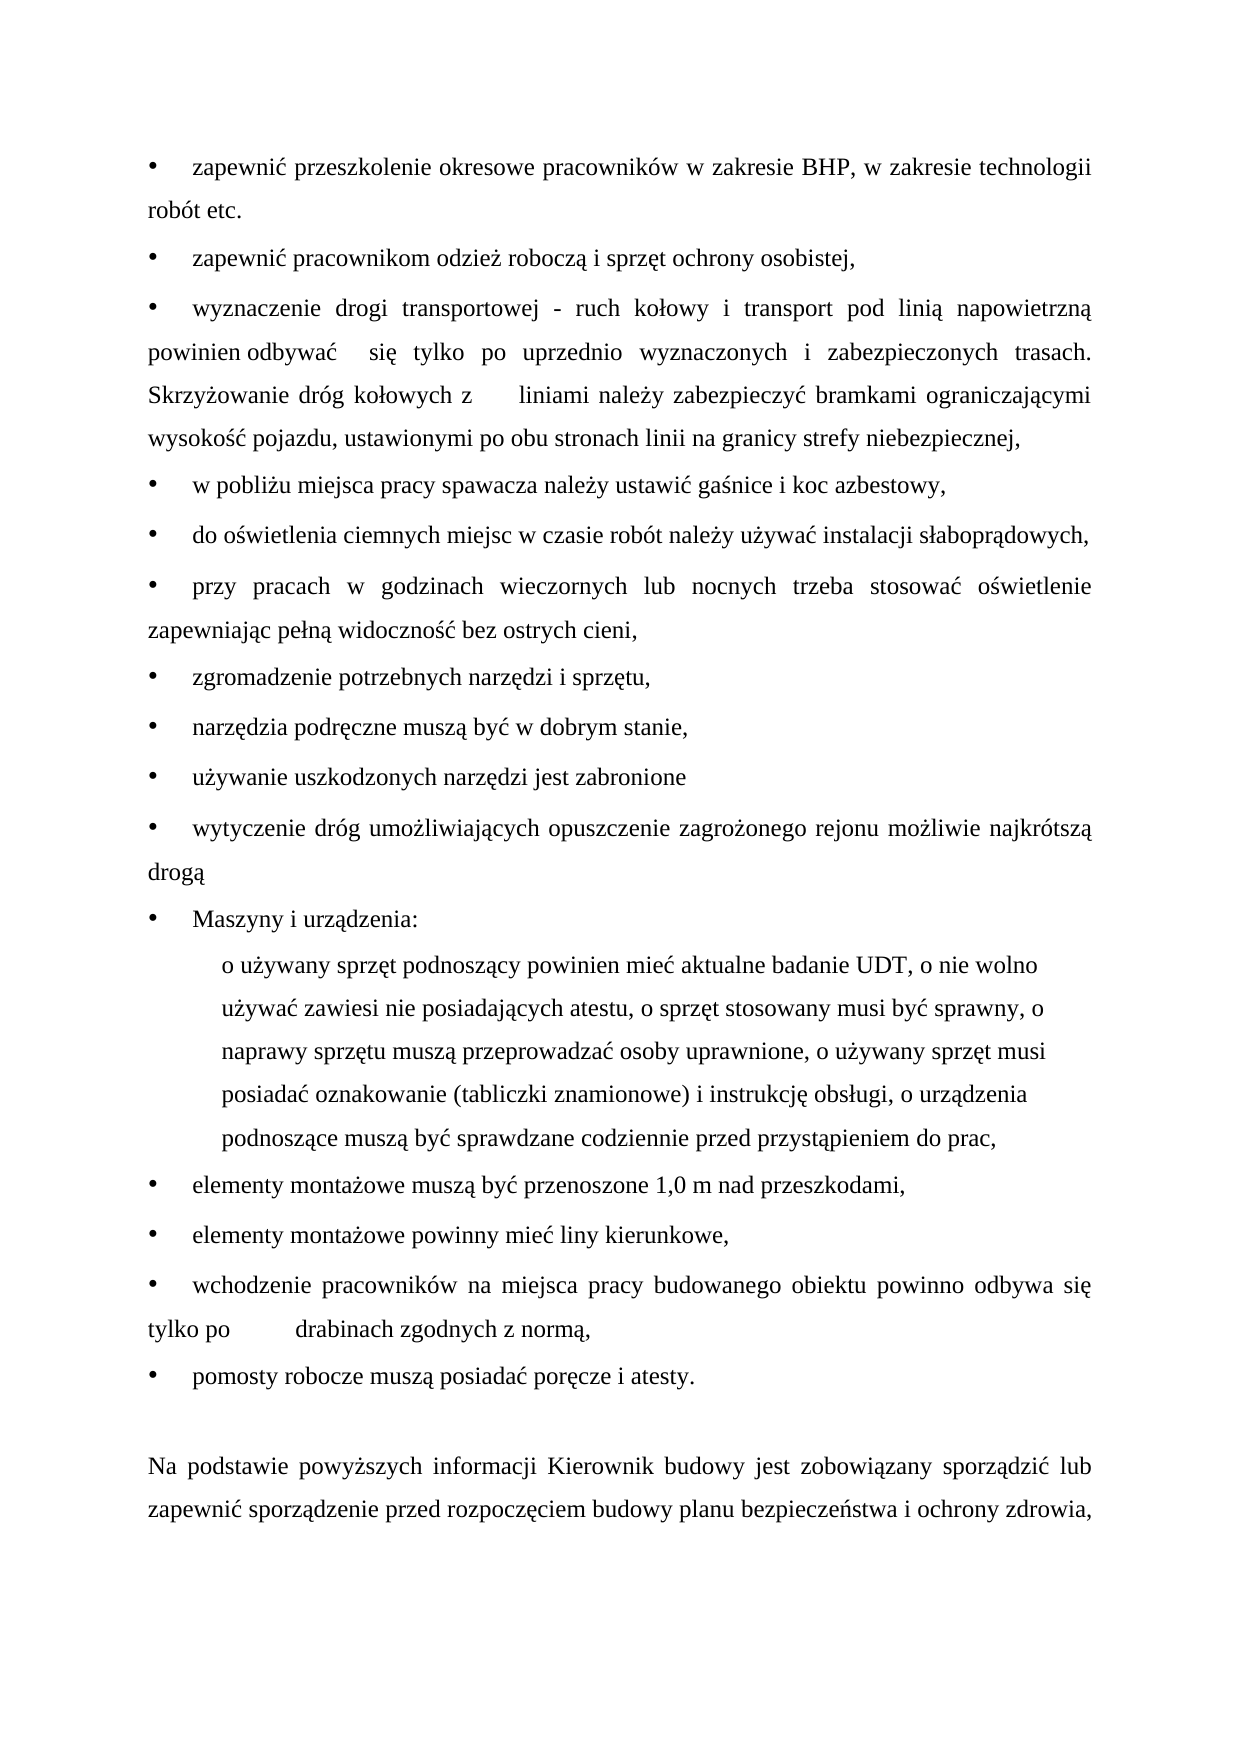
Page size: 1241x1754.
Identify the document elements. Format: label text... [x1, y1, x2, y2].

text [148, 1451, 1093, 1523]
list elementy montażowe muszą być przenoszone 1,0 m nad przeszkodami, [148, 1166, 1093, 1199]
list Maszyny i urządzenia: [148, 900, 1093, 933]
text o używany sprzęt podnoszący powinien mieć aktualne badanie UDT, o nie wolno używać zawiesi nie posiadających atestu, o sprzęt stosowany musi być sprawny, o naprawy sprzętu muszą przeprowadzać osoby uprawnione, o używany sprzęt musi posiadać oznakowanie (tabliczki znamionowe) i instrukcję obsługi, o urządzenia podnoszące muszą być sprawdzane codziennie przed przystąpieniem do prac, [221, 950, 1093, 1151]
list narzędzia podręczne muszą być w dobrym stanie, [148, 708, 1093, 742]
list zapewnić przeszkolenie okresowe pracowników w zakresie BHP, w zakresie technologii robót etc. [148, 148, 1093, 224]
list wytyczenie dróg umożliwiających opuszczenie zagrożonego rejonu możliwie najkrótszą drogą [148, 809, 1093, 886]
list elementy montażowe powinny mieć liny kierunkowe, [148, 1216, 1093, 1250]
list zgromadzenie potrzebnych narzędzi i sprzętu, [148, 658, 1093, 691]
list używanie uszkodzonych narzędzi jest zabronione [148, 758, 1093, 792]
list wyznaczenie drogi transportowej - ruch kołowy i transport pod linią napowietrzną powinien odbywać się tylko po uprzednio wyznaczonych i zabezpieczonych trasach. Skrzyżowanie dróg kołowych z liniami należy zabezpieczyć bramkami ograniczającymi wysokość pojazdu, ustawionymi po obu stronach linii na granicy strefy niebezpiecznej, [148, 289, 1093, 452]
list w pobliżu miejsca pracy spawacza należy ustawić gaśnice i koc azbestowy, [148, 466, 1093, 500]
list przy pracach w godzinach wieczornych lub nocnych trzeba stosować oświetlenie zapewniając pełną widoczność bez ostrych cieni, [148, 567, 1093, 643]
list wchodzenie pracowników na miejsca pracy budowanego obiektu powinno odbywa się tylko po drabinach zgodnych z normą, [148, 1266, 1093, 1343]
list zapewnić pracownikom odzież roboczą i sprzęt ochrony osobistej, [148, 239, 1093, 272]
list do oświetlenia ciemnych miejsc w czasie robót należy używać instalacji słaboprądowych, [148, 517, 1093, 550]
list pomosty robocze muszą posiadać poręcze i atesty. [148, 1357, 1093, 1391]
